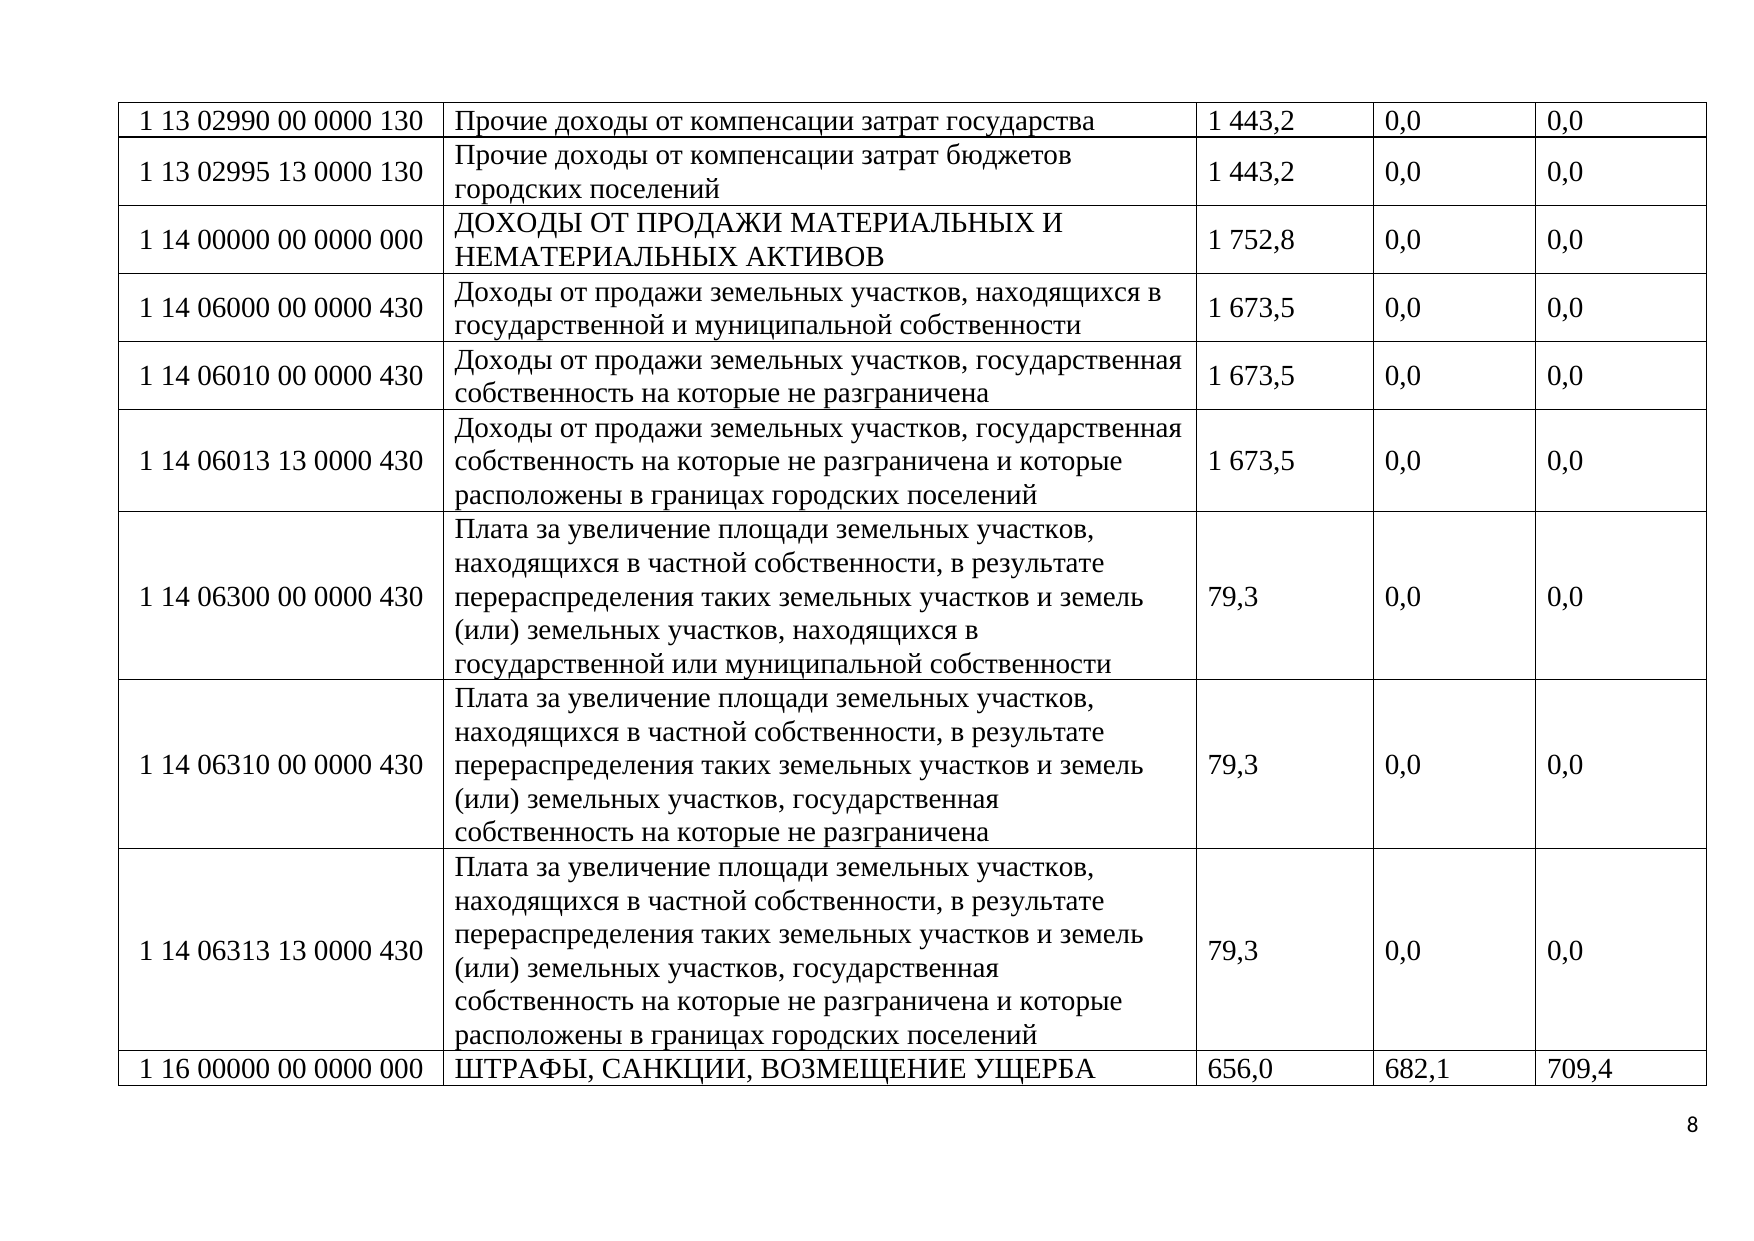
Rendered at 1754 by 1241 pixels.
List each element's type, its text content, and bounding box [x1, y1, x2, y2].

table_cell 1 13 02995 13 0000 130 [119, 138, 443, 204]
table_cell Плата за увеличение площади земельных участков, находящихся в частной собственности, в результате перераспределения таких земельных участков и земель (или) земельных участков, государственная собственность на которые не разграничена и которые расположены в границах городских поселений [444, 849, 1196, 1050]
table_cell Прочие доходы от компенсации затрат бюджетов городских поселений [444, 138, 1196, 204]
table_cell 1 14 06310 00 0000 430 [119, 680, 443, 848]
table_cell 1 752,8 [1197, 206, 1373, 273]
table_cell 0,0 [1374, 410, 1535, 511]
table_cell 1 443,2 [1197, 138, 1373, 204]
table_cell 1 14 00000 00 0000 000 [119, 206, 443, 273]
table_cell 0,0 [1536, 410, 1706, 511]
table_cell 0,0 [1374, 680, 1535, 848]
table_cell 79,3 [1197, 680, 1373, 848]
table_cell Плата за увеличение площади земельных участков, находящихся в частной собственности, в результате перераспределения таких земельных участков и земель (или) земельных участков, находящихся в государственной или муниципальной собственности [444, 512, 1196, 679]
table_cell 1 14 06000 00 0000 430 [119, 274, 443, 341]
table_cell 1 14 06013 13 0000 430 [119, 410, 443, 511]
table_cell 0,0 [1374, 849, 1535, 1050]
table_cell 79,3 [1197, 512, 1373, 679]
table_cell Доходы от продажи земельных участков, находящихся в государственной и муниципальной собственности [444, 274, 1196, 341]
table_cell 0,0 [1536, 849, 1706, 1050]
table_cell 0,0 [1536, 103, 1706, 136]
table_cell 0,0 [1374, 206, 1535, 273]
table_cell Доходы от продажи земельных участков, государственная собственность на которые не разграничена и которые расположены в границах городских поселений [444, 410, 1196, 511]
table_cell 0,0 [1536, 512, 1706, 679]
table_cell 656,0 [1197, 1051, 1373, 1085]
table_cell ШТРАФЫ, САНКЦИИ, ВОЗМЕЩЕНИЕ УЩЕРБА [444, 1051, 1196, 1085]
table_cell 1 13 02990 00 0000 130 [119, 103, 443, 136]
table_cell Прочие доходы от компенсации затрат государства [444, 103, 1196, 136]
table_cell 682,1 [1374, 1051, 1535, 1085]
table_cell 1 14 06300 00 0000 430 [119, 512, 443, 679]
table_cell 0,0 [1374, 512, 1535, 679]
table_cell 1 673,5 [1197, 410, 1373, 511]
table_cell 0,0 [1374, 342, 1535, 409]
table_cell 0,0 [1374, 274, 1535, 341]
table_cell Доходы от продажи земельных участков, государственная собственность на которые не разграничена [444, 342, 1196, 409]
table_cell 79,3 [1197, 849, 1373, 1050]
table_cell 1 443,2 [1197, 103, 1373, 136]
table_cell 0,0 [1374, 138, 1535, 204]
table_cell Плата за увеличение площади земельных участков, находящихся в частной собственности, в результате перераспределения таких земельных участков и земель (или) земельных участков, государственная собственность на которые не разграничена [444, 680, 1196, 848]
table_cell 0,0 [1536, 342, 1706, 409]
table_cell 1 673,5 [1197, 274, 1373, 341]
table_cell ДОХОДЫ ОТ ПРОДАЖИ МАТЕРИАЛЬНЫХ И НЕМАТЕРИАЛЬНЫХ АКТИВОВ [444, 206, 1196, 273]
table_cell 1 14 06313 13 0000 430 [119, 849, 443, 1050]
table_cell 0,0 [1536, 274, 1706, 341]
table_cell 1 16 00000 00 0000 000 [119, 1051, 443, 1085]
table_cell 709,4 [1536, 1051, 1706, 1085]
table_cell 0,0 [1536, 680, 1706, 848]
table_cell 0,0 [1536, 206, 1706, 273]
table_cell 1 14 06010 00 0000 430 [119, 342, 443, 409]
table_cell 0,0 [1536, 138, 1706, 204]
table_cell 0,0 [1374, 103, 1535, 136]
table_cell 1 673,5 [1197, 342, 1373, 409]
